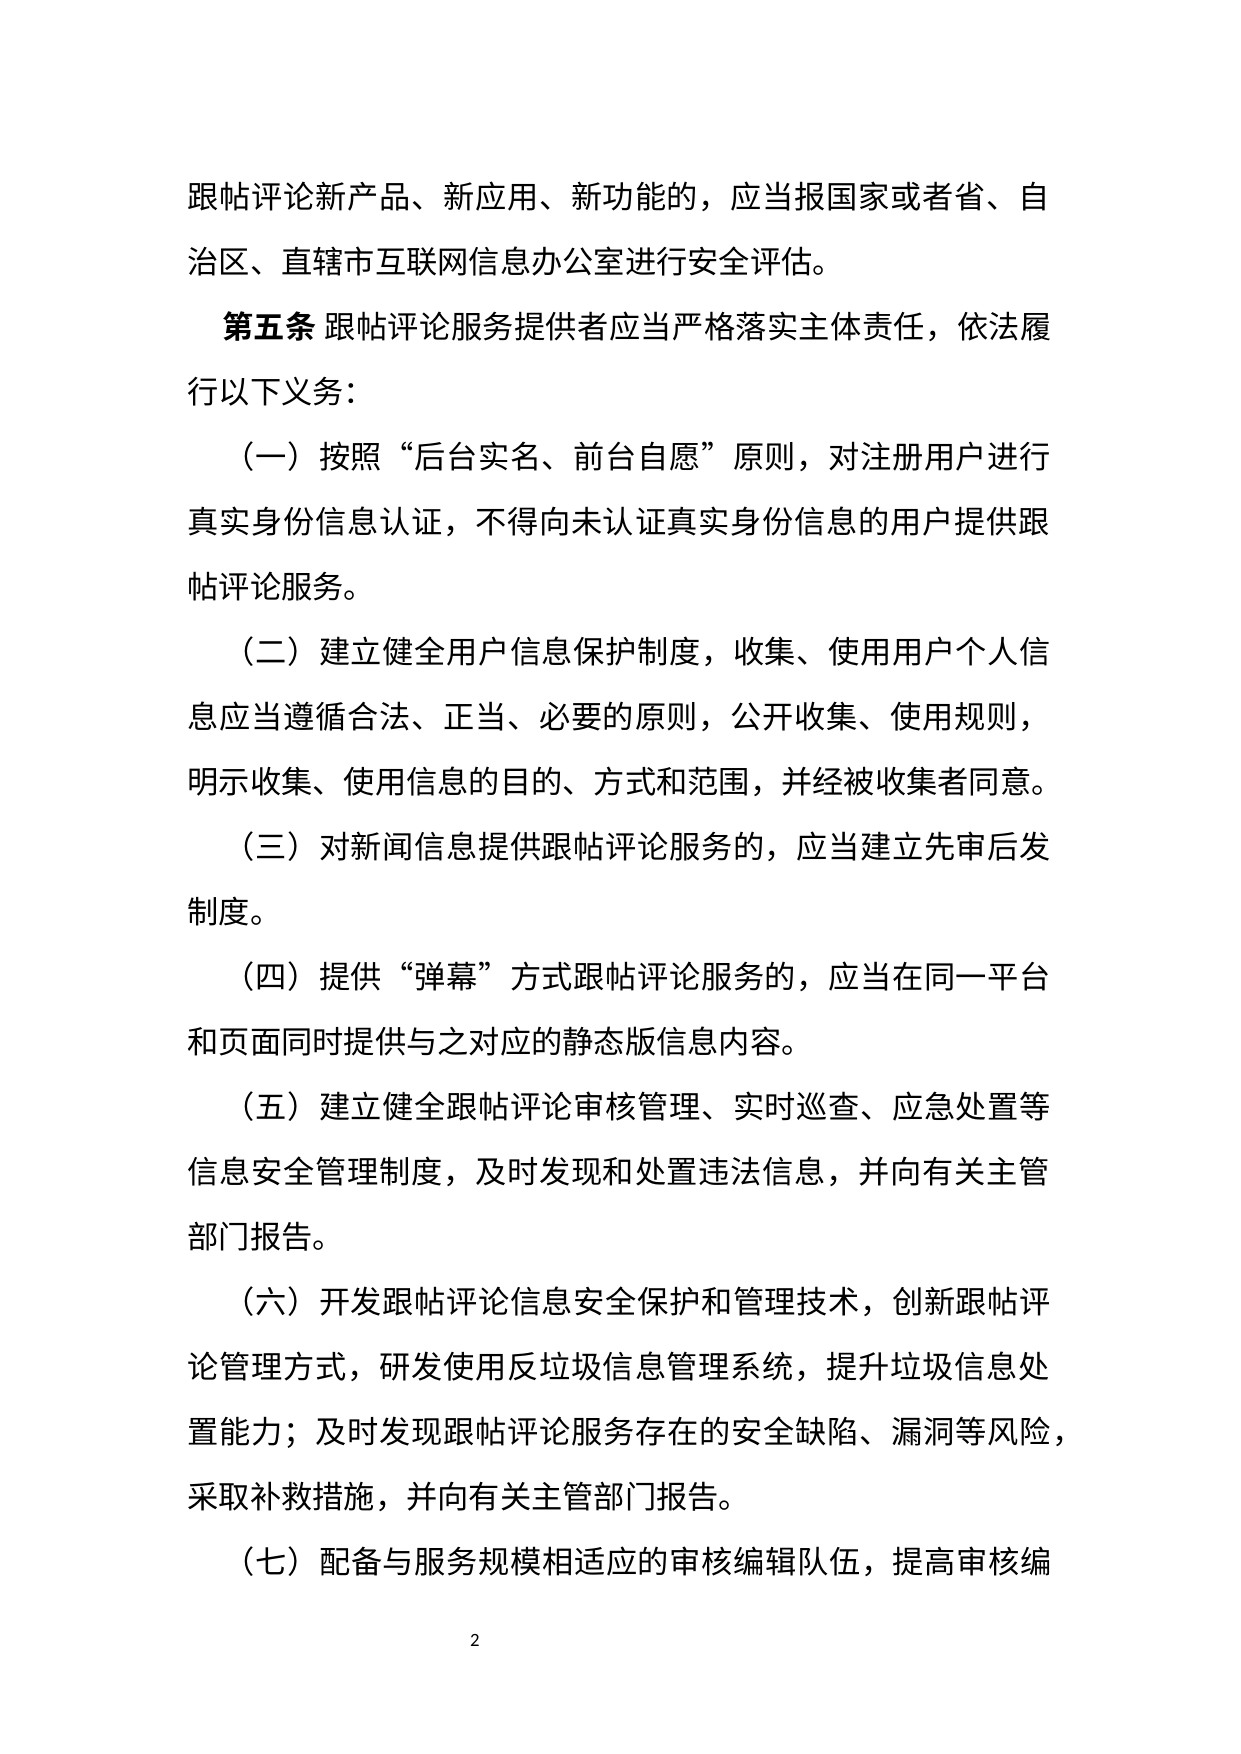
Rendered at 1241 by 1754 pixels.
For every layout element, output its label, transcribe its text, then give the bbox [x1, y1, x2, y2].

text （六）开发跟帖评论信息安全保护和管理技术，创新跟帖评论管理方式，研发使用反垃圾信息管理系统，提升垃圾信息处置能力；及时发现跟帖评论服务存在的安全缺陷、漏洞等风险，采取补救措施，并向有关主管部门报告。 [187, 1267, 1053, 1527]
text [187, 162, 1053, 292]
text （五）建立健全跟帖评论审核管理、实时巡查、应急处置等信息安全管理制度，及时发现和处置违法信息，并向有关主管部门报告。 [187, 1072, 1053, 1267]
text （三）对新闻信息提供跟帖评论服务的，应当建立先审后发制度。 [187, 812, 1053, 942]
text （四）提供“弹幕”方式跟帖评论服务的，应当在同一平台和页面同时提供与之对应的静态版信息内容。 [187, 942, 1053, 1072]
text 第五条 跟帖评论服务提供者应当严格落实主体责任，依法履行以下义务： [187, 292, 1053, 422]
text （二）建立健全用户信息保护制度，收集、使用用户个人信息应当遵循合法、正当、必要的原则，公开收集、使用规则，明示收集、使用信息的目的、方式和范围，并经被收集者同意。 [187, 617, 1053, 812]
text （一）按照“后台实名、前台自愿”原则，对注册用户进行真实身份信息认证，不得向未认证真实身份信息的用户提供跟帖评论服务。 [187, 422, 1053, 617]
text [187, 1527, 1053, 1592]
